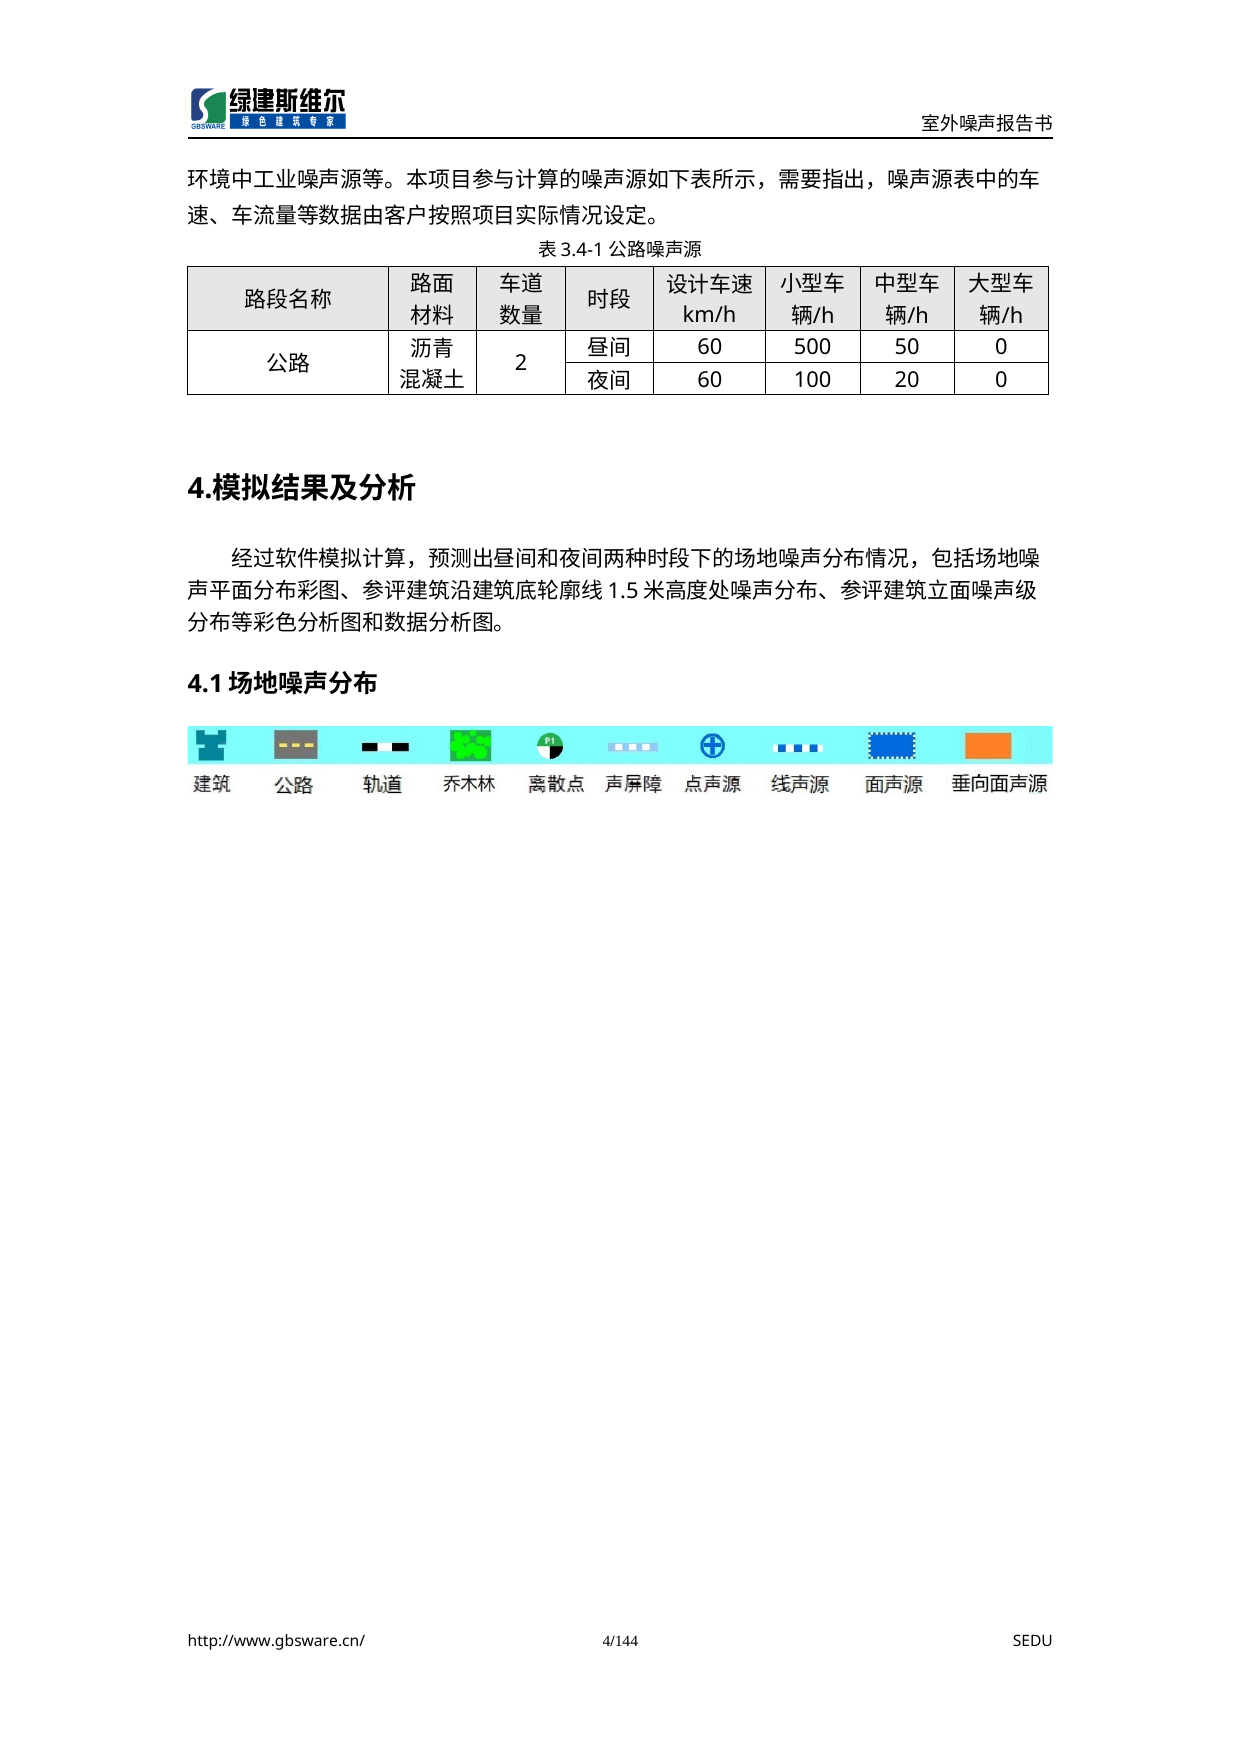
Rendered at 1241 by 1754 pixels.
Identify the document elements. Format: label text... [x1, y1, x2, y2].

table_cell 20 [861, 363, 954, 394]
subtitle 4.1场地噪声分布 [187, 663, 1053, 699]
table_header 大型车 辆/h [955, 267, 1048, 330]
table_cell 100 [766, 363, 860, 394]
table_cell 0 [955, 331, 1048, 362]
table_cell 60 [654, 331, 765, 362]
table_cell 夜间 [566, 363, 653, 394]
table_header 路面 材料 [389, 267, 476, 330]
subtitle 4.模拟结果及分析 [187, 464, 1053, 507]
table_cell 沥青 混凝土 [389, 331, 476, 394]
table_header 小型车 辆/h [766, 267, 860, 330]
table_header 路段名称 [188, 267, 388, 330]
table_header 中型车 辆/h [861, 267, 954, 330]
table_cell 2 [477, 331, 565, 394]
table_cell 500 [766, 331, 860, 362]
table_cell 昼间 [566, 331, 653, 362]
table_cell 60 [654, 363, 765, 394]
table_header 时段 [566, 267, 653, 330]
table_cell 0 [955, 363, 1048, 394]
text 表3.4-1 公路噪声源 [187, 235, 1053, 262]
table_cell 公路 [188, 331, 388, 394]
picture [187, 726, 1053, 794]
table_cell 50 [861, 331, 954, 362]
table_header 设计车速 km/h [654, 267, 765, 330]
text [187, 162, 1053, 230]
text 经过软件模拟计算，预测出昼间和夜间两种时段下的场地噪声分布情况，包括场地噪声平面分布彩图、参评建筑沿建筑底轮廓线1.5米高度处噪声分布、参评建筑立面噪声级分布等彩色分析图和数据分析图。 [187, 541, 1053, 636]
table_header 车道 数量 [477, 267, 565, 330]
picture [187, 88, 347, 130]
